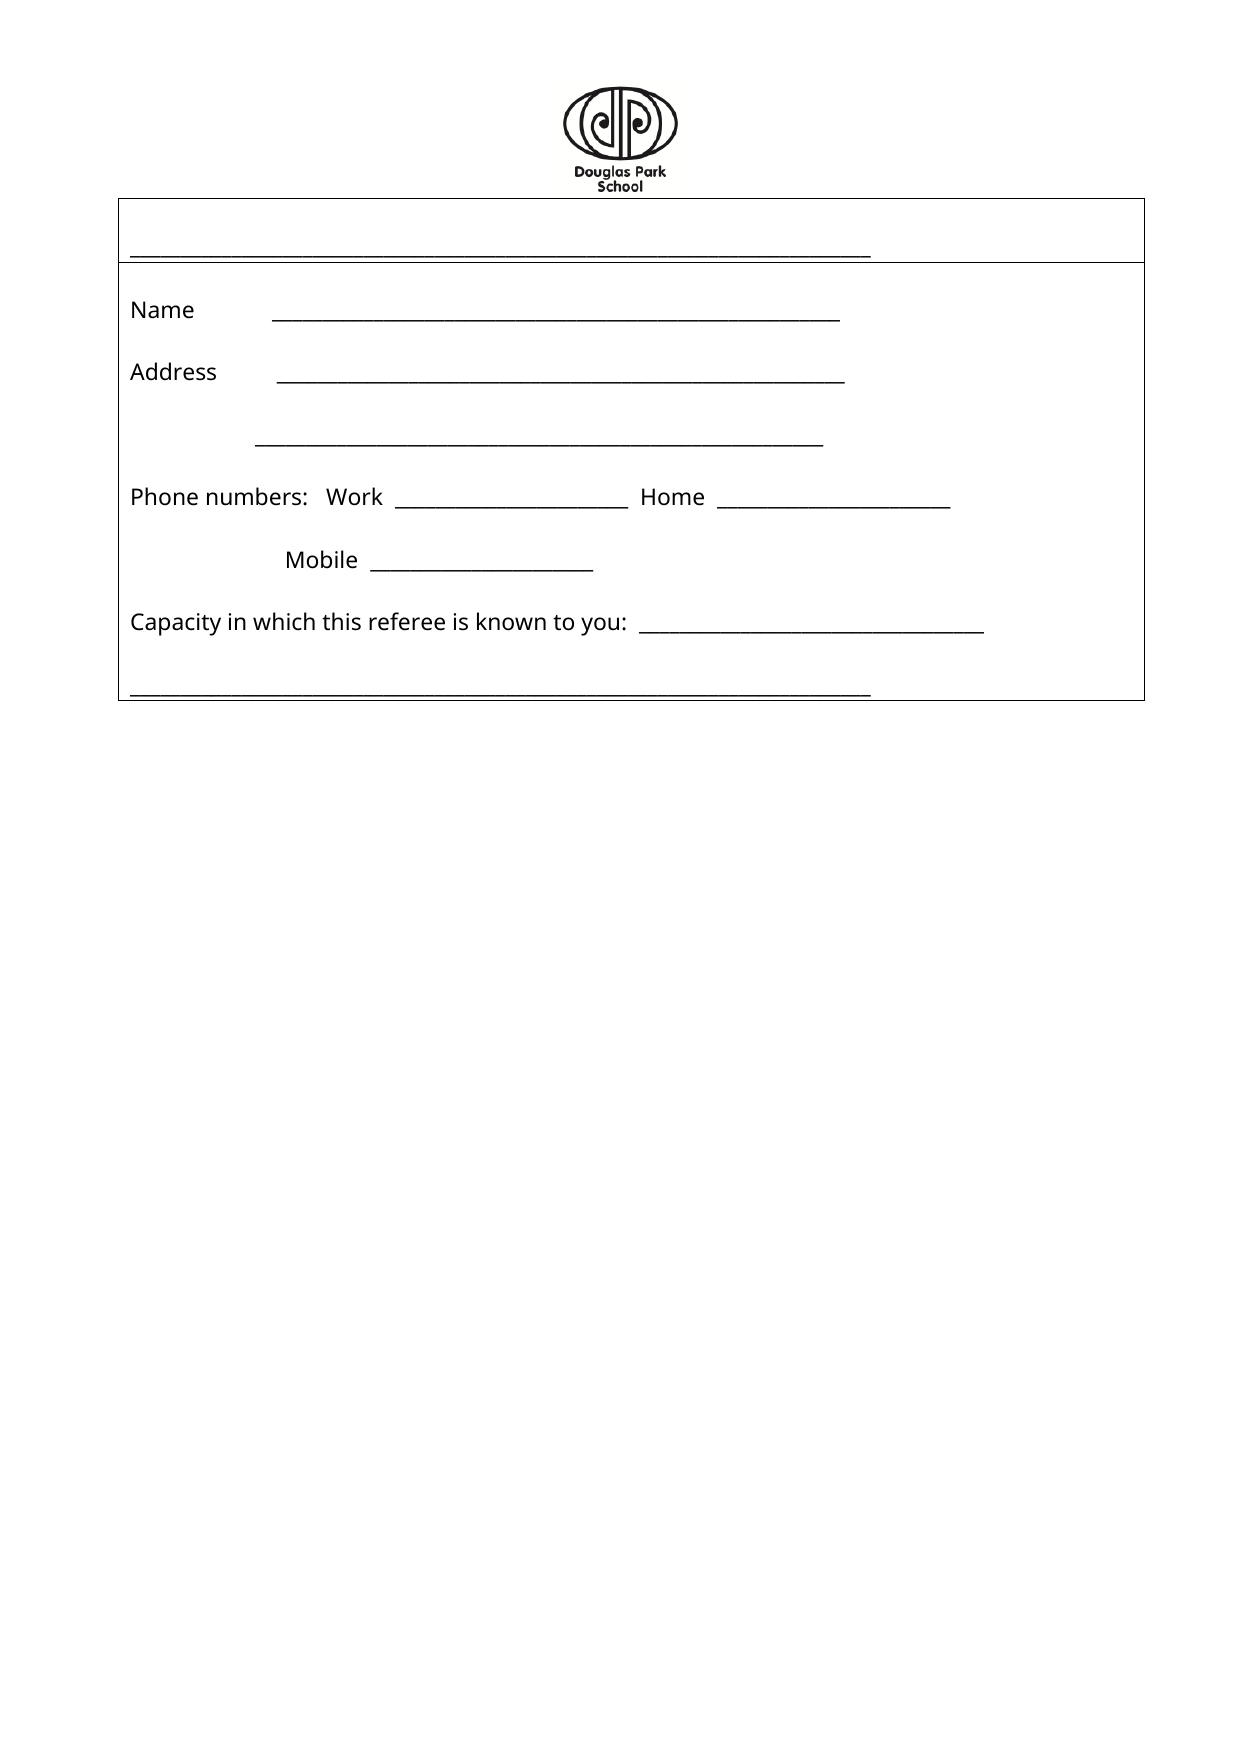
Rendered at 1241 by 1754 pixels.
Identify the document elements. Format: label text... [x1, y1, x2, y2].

picture [550, 73, 690, 198]
table_cell Name ________________________________________________________ Address ________________________________________________________ ________________________________________________________ Phone numbers: Work _______________________ Home _______________________ Mobile ______________________ Capacity in which this referee is known to you: __________________________________ _________________________________________________________________________ [119, 263, 1144, 700]
